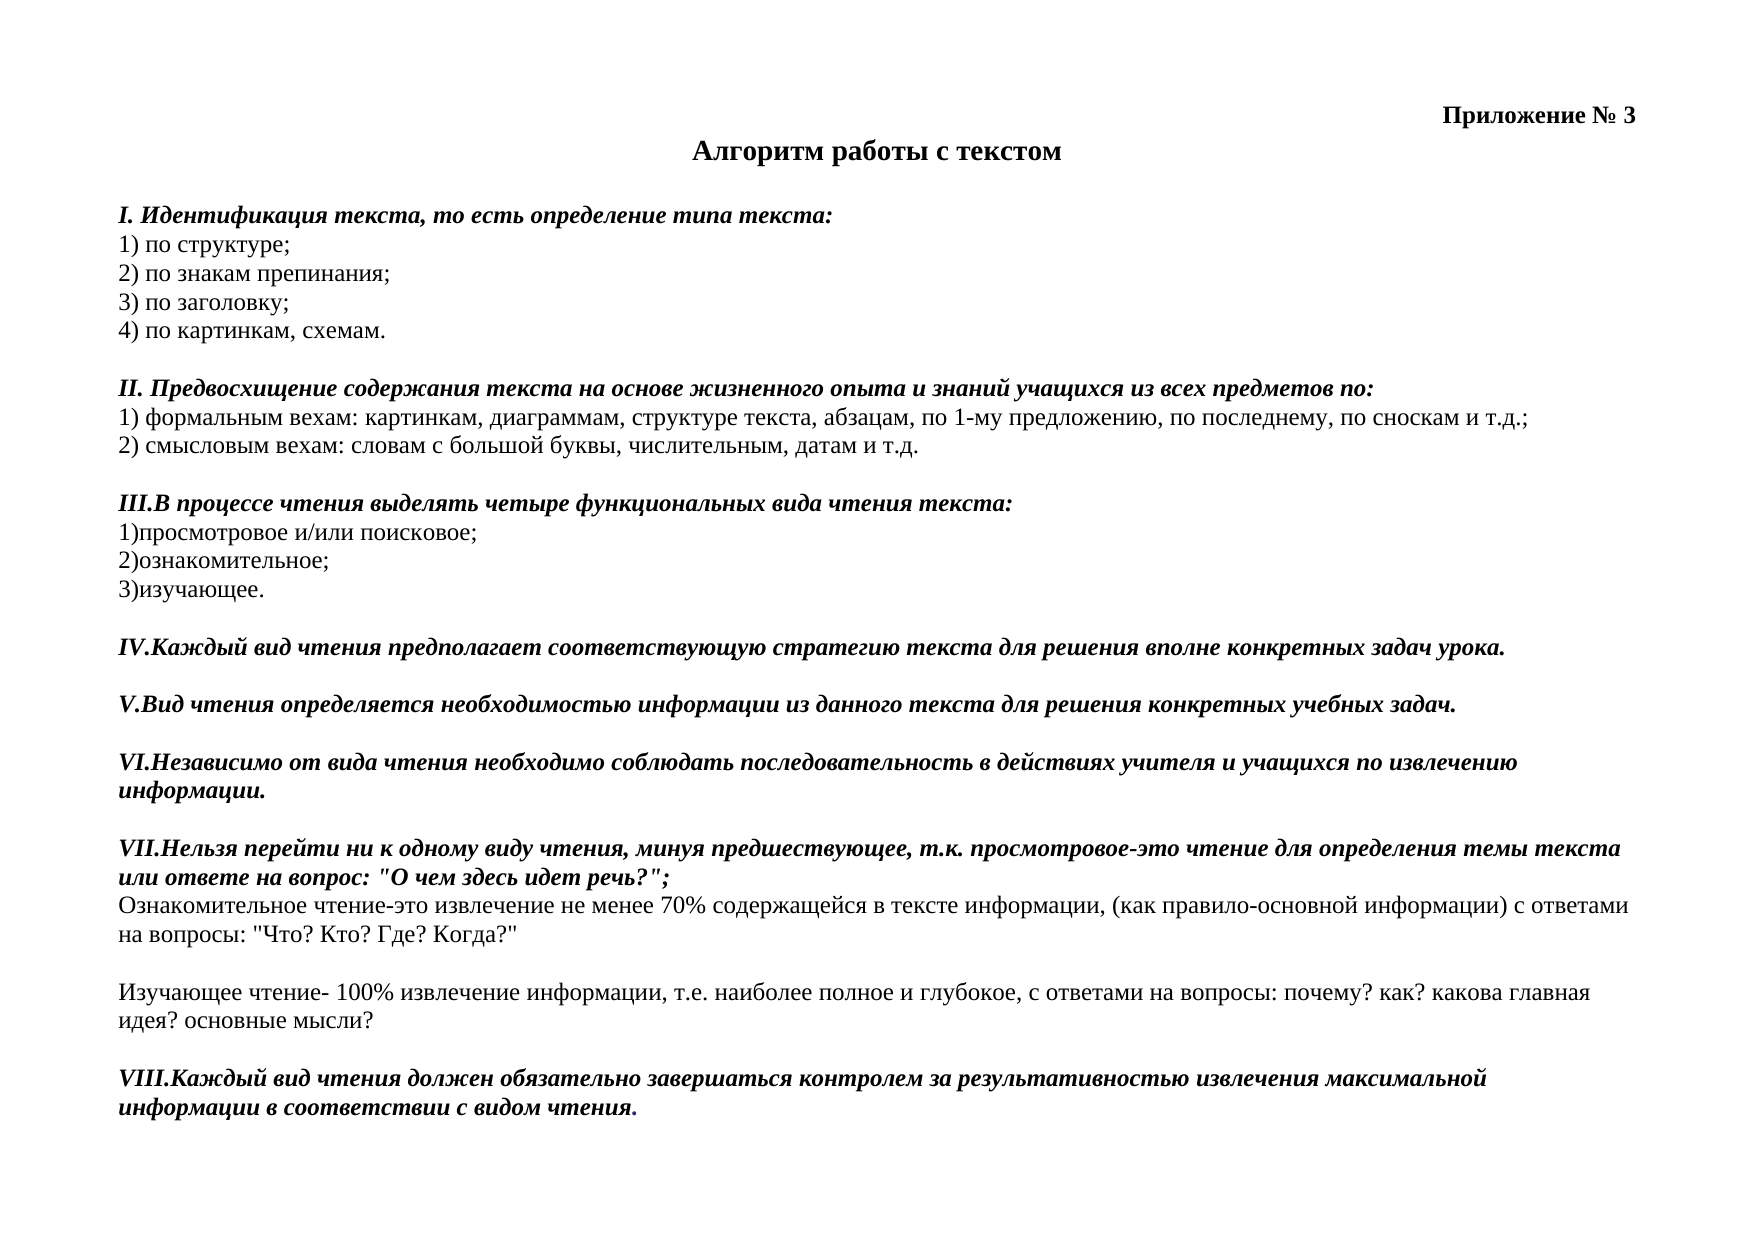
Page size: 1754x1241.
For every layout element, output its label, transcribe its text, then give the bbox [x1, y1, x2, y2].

text II. Предвосхищение содержания текста на основе жизненного опыта и знаний учащихся из всех предметов по: 1) формальным вехам: картинкам, диаграммам, структуре текста, абзацам, по 1-му предложению, по последнему, по сноскам и т.д.; 2) смысловым вехам: словам с большой буквы, числительным, датам и т.д. [118, 344, 1636, 459]
text Приложение № 3 [118, 100, 1636, 129]
text Изучающее чтение- 100% извлечение информации, т.е. наиболее полное и глубокое, с ответами на вопросы: почему? как? какова главная идея? основные мысли? [118, 948, 1636, 1034]
text VI.Независимо от вида чтения необходимо соблюдать последовательность в действиях учителя и учащихся по извлечению информации. [118, 718, 1636, 804]
text Алгоритм работы с текстом [118, 133, 1636, 167]
text VIII.Каждый вид чтения должен обязательно завершаться контролем за результативностью извлечения максимальной информации в соответствии с видом чтения. [118, 1034, 1636, 1149]
text VII.Нельзя перейти ни к одному виду чтения, минуя предшествующее, т.к. просмотровое-это чтение для определения темы текста или ответе на вопрос: "О чем здесь идет речь?"; Ознакомительное чтение-это извлечение не менее 70% содержащейся в тексте информации, (как правило-основной информации) с ответами на вопросы: "Что? Кто? Где? Когда?" [118, 804, 1636, 948]
text V.Вид чтения определяется необходимостью информации из данного текста для решения конкретных учебных задач. [118, 661, 1636, 718]
text III.В процессе чтения выделять четыре функциональных вида чтения текста: 1)просмотровое и/или поисковое; 2)ознакомительное; 3)изучающее. [118, 459, 1636, 603]
text I. Идентификация текста, то есть определение типа текста: 1) по структуре; 2) по знакам препинания; 3) по заголовку; 4) по картинкам, схемам. [118, 167, 1636, 344]
text IV.Каждый вид чтения предполагает соответствующую стратегию текста для решения вполне конкретных задач урока. [118, 603, 1636, 661]
